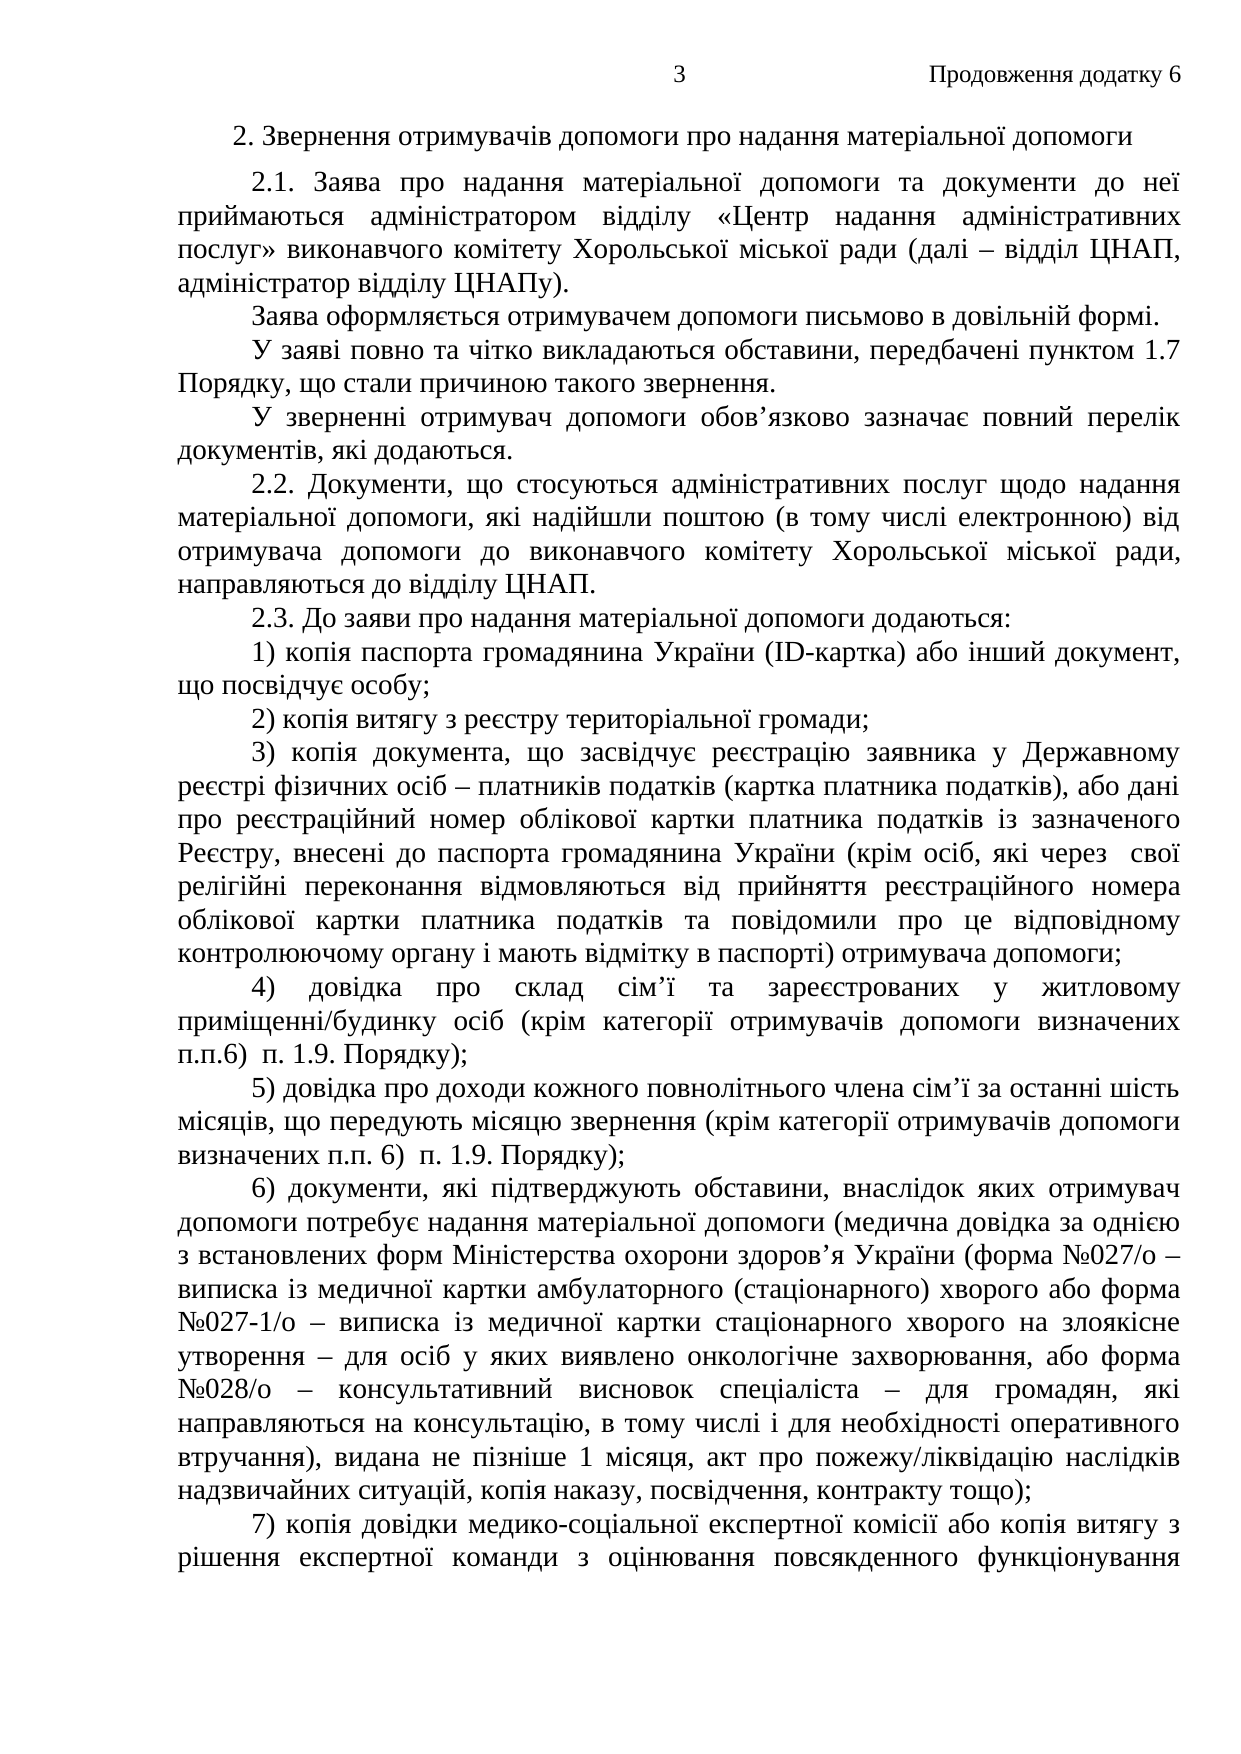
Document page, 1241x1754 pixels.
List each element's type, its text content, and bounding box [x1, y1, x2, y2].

text 6) документи, які підтверджують обставини, внаслідок яких отримувач допомоги потребує надання матеріальної допомоги (медична довідка за однією з встановлених форм Міністерства охорони здоров’я України (форма №027/о – виписка із медичної картки амбулаторного (стаціонарного) хворого або форма №027-1/о – виписка із медичної картки стаціонарного хворого на злоякісне утворення – для осіб у яких виявлено онкологічне захворювання, або форма №028/о – консультативний висновок спеціаліста – для громадян, які направляються на консультацію, в тому числі і для необхідності оперативного втручання), видана не пізніше 1 місяця, акт про пожежу/ліквідацію наслідків надзвичайних ситуацій, копія наказу, посвідчення, контракту тощо); [177, 1170, 1181, 1506]
text 2. Звернення отримувачів допомоги про надання матеріальної допомоги [177, 118, 1181, 152]
text 2.2. Документи, що стосуються адміністративних послуг щодо надання матеріальної допомоги, які надійшли поштою (в тому числі електронною) від отримувача допомоги до виконавчого комітету Хорольської міської ради, направляються до відділу ЦНАП. [177, 466, 1181, 600]
text 5) довідка про доходи кожного повнолітнього члена сім’ї за останні шість місяців, що передують місяцю звернення (крім категорії отримувачів допомоги визначених п.п. 6) п. 1.9. Порядку); [177, 1070, 1181, 1170]
text 2.3. До заяви про надання матеріальної допомоги додаються: [177, 600, 1181, 634]
text У заяві повно та чітко викладаються обставини, передбачені пунктом 1.7 Порядку, що стали причиною такого звернення. [177, 332, 1181, 399]
text Заява оформляється отримувачем допомоги письмово в довільній формі. [177, 298, 1181, 332]
text 2.1. Заява про надання матеріальної допомоги та документи до неї приймаються адміністратором відділу «Центр надання адміністративних послуг» виконавчого комітету Хорольської міської ради (далі – відділ ЦНАП, адміністратор відділу ЦНАПу). [177, 164, 1181, 298]
text 4) довідка про склад сім’ї та зареєстрованих у житловому приміщенні/будинку осіб (крім категорії отримувачів допомоги визначених п.п.6) п. 1.9. Порядку); [177, 969, 1181, 1070]
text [177, 1506, 1181, 1573]
text 1) копія паспорта громадянина України (ID-картка) або інший документ, що посвідчує особу; [177, 634, 1181, 701]
text 3) копія документа, що засвідчує реєстрацію заявника у Державному реєстрі фізичних осіб – платників податків (картка платника податків), або дані про реєстраційний номер облікової картки платника податків із зазначеного Реєстру, внесені до паспорта громадянина України (крім осіб, які через свої релігійні переконання відмовляються від прийняття реєстраційного номера облікової картки платника податків та повідомили про це відповідному контролюючому органу і мають відмітку в паспорті) отримувача допомоги; [177, 734, 1181, 969]
text 2) копія витягу з реєстру територіальної громади; [177, 701, 1181, 734]
text У зверненні отримувач допомоги обов’язково зазначає повний перелік документів, які додаються. [177, 399, 1181, 466]
